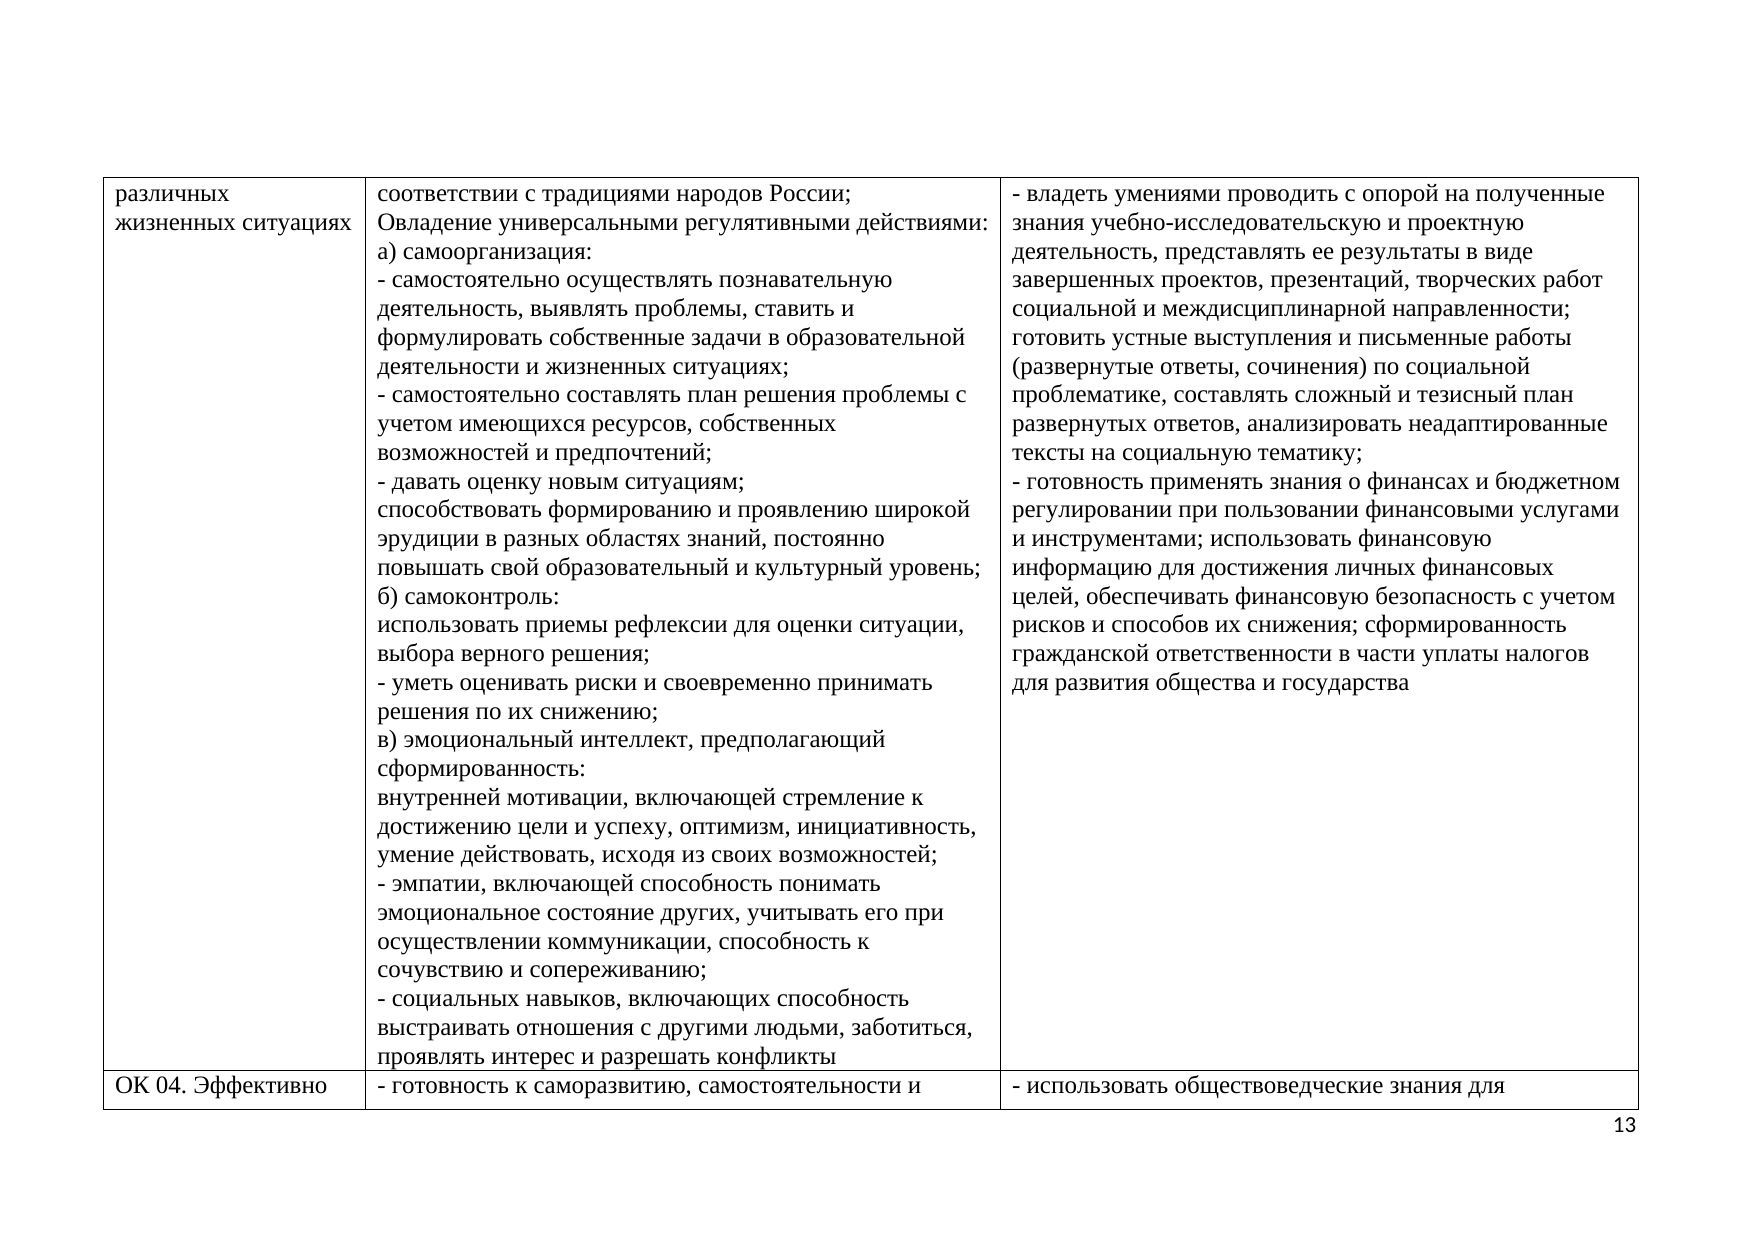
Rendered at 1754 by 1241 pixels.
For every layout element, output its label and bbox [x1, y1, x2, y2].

table_cell [366, 178, 1000, 1069]
table_cell [1001, 178, 1638, 1069]
table_cell [1001, 1071, 1638, 1109]
table_cell [366, 1071, 1000, 1109]
table_cell [104, 1071, 365, 1109]
table_cell [104, 178, 365, 1069]
